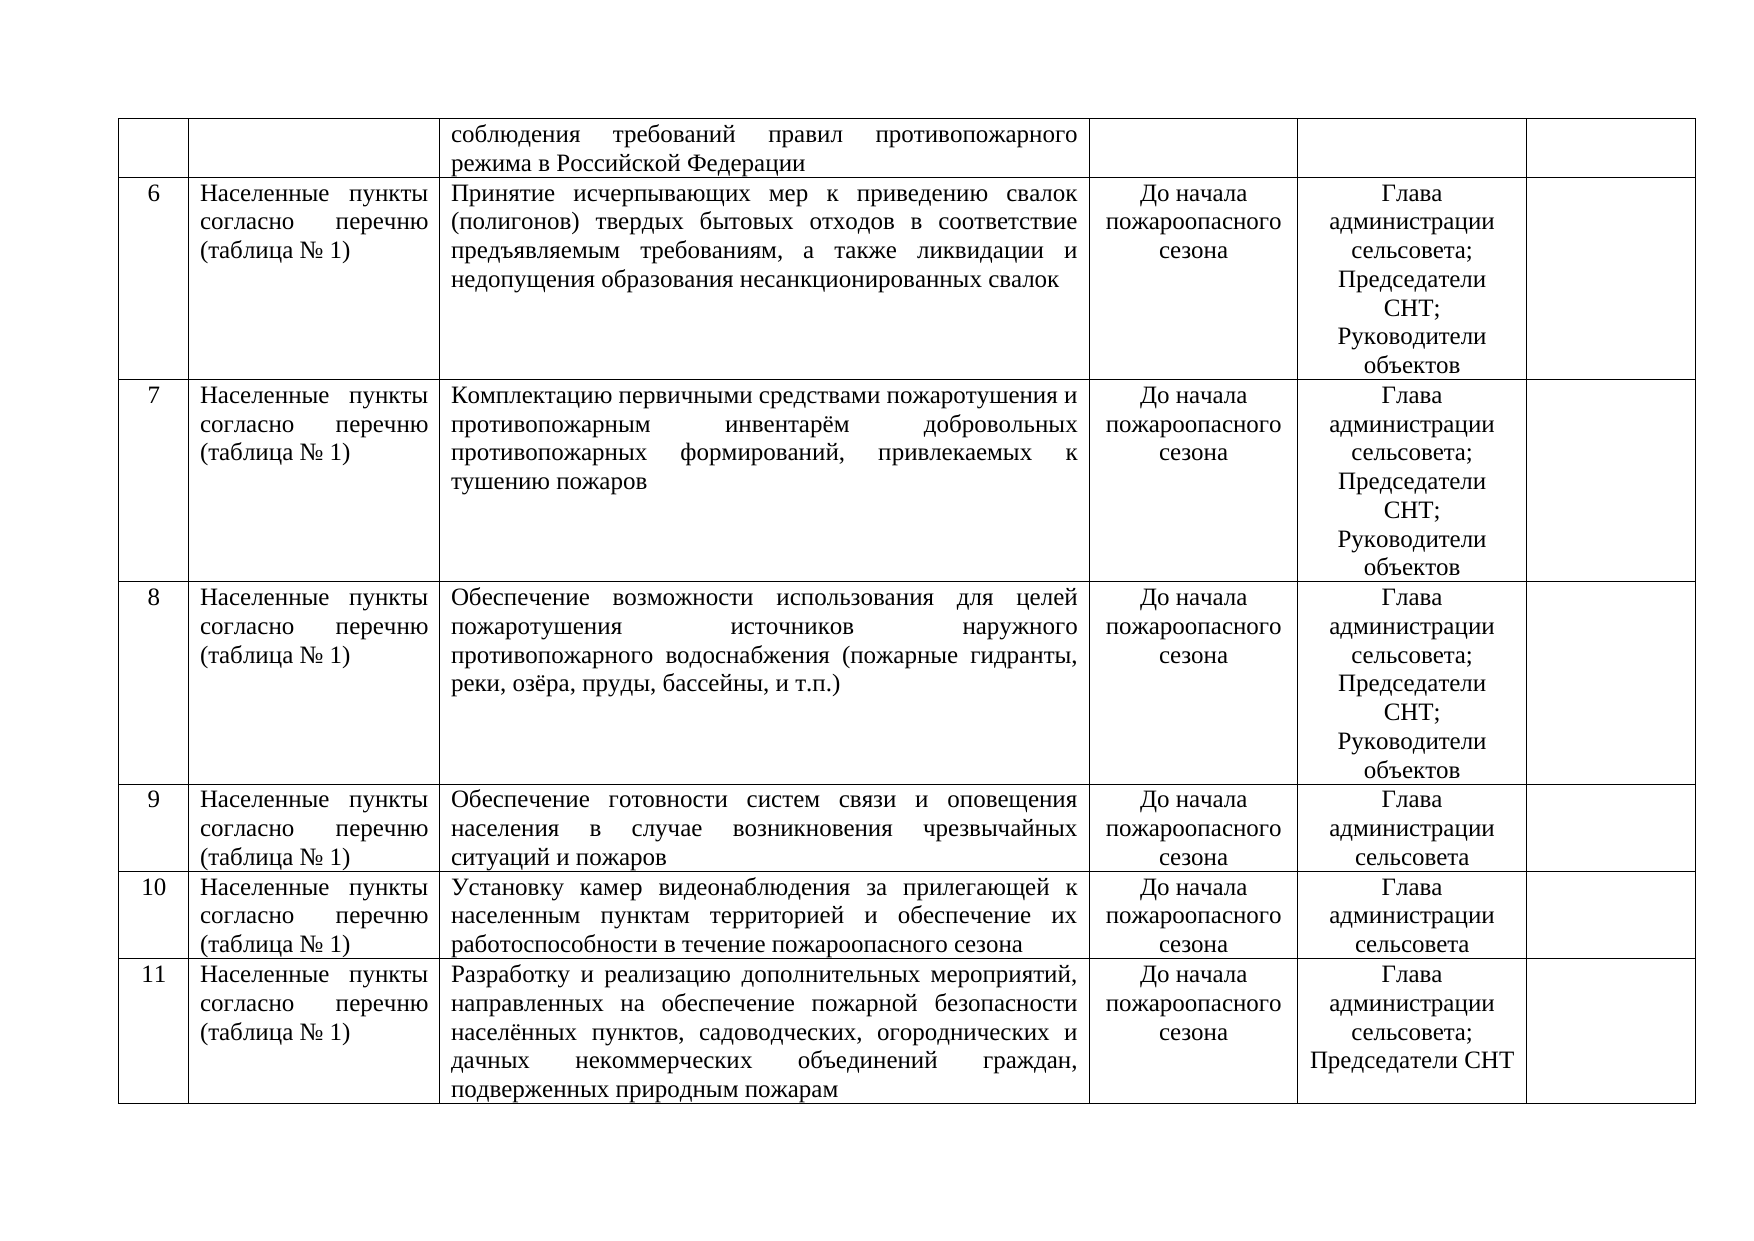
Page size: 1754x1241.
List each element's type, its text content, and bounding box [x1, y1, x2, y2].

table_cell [1298, 119, 1526, 177]
table_cell 10 [119, 872, 188, 958]
table_cell До начала пожароопасного сезона [1090, 178, 1297, 379]
table_cell [1527, 380, 1695, 581]
table_cell Населенные пункты согласно перечню (таблица № 1) [189, 380, 439, 581]
table_cell Глава администрации сельсовета; Председатели СНТ; Руководители объектов [1298, 582, 1526, 783]
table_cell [189, 119, 439, 177]
table_cell Населенные пункты согласно перечню (таблица № 1) [189, 785, 439, 871]
table_cell Глава администрации сельсовета; Председатели СНТ; Руководители объектов [1298, 380, 1526, 581]
table_cell Комплектацию первичными средствами пожаротушения и противопожарным инвентарём добровольных противопожарных формирований, привлекаемых к тушению пожаров [440, 380, 1089, 581]
table_cell 8 [119, 582, 188, 783]
table_cell Обеспечение готовности систем связи и оповещения населения в случае возникновения чрезвычайных ситуаций и пожаров [440, 785, 1089, 871]
table_cell 6 [119, 178, 188, 379]
table_cell Глава администрации сельсовета; Председатели СНТ [1298, 959, 1526, 1103]
table_cell До начала пожароопасного сезона [1090, 959, 1297, 1103]
table_cell 5 [119, 119, 188, 177]
table_cell Населенные пункты согласно перечню (таблица № 1) [189, 872, 439, 958]
table_cell Обеспечение возможности использования для целей пожаротушения источников наружного противопожарного водоснабжения (пожарные гидранты, реки, озёра, пруды, бассейны, и т.п.) [440, 582, 1089, 783]
table_cell Населенные пункты согласно перечню (таблица № 1) [189, 959, 439, 1103]
table_cell Разработку и реализацию дополнительных мероприятий, направленных на обеспечение пожарной безопасности населённых пунктов, садоводческих, огороднических и дачных некоммерческих объединений граждан, подверженных природным пожарам [440, 959, 1089, 1103]
table_cell 11 [119, 959, 188, 1103]
table_cell [1527, 178, 1695, 379]
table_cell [1090, 119, 1297, 177]
table_cell Глава администрации сельсовета [1298, 785, 1526, 871]
table_cell [1527, 785, 1695, 871]
table_cell До начала пожароопасного сезона [1090, 872, 1297, 958]
table_cell 7 [119, 380, 188, 581]
table_cell Установку камер видеонаблюдения за прилегающей к населенным пунктам территорией и обеспечение их работоспособности в течение пожароопасного сезона [440, 872, 1089, 958]
table_cell [1527, 872, 1695, 958]
table_cell Глава администрации сельсовета; Председатели СНТ; Руководители объектов [1298, 178, 1526, 379]
table_cell Глава администрации сельсовета [1298, 872, 1526, 958]
table_cell Населенные пункты согласно перечню (таблица № 1) [189, 582, 439, 783]
table_cell До начала пожароопасного сезона [1090, 582, 1297, 783]
table_cell Населенные пункты согласно перечню (таблица № 1) [189, 178, 439, 379]
table_cell [1527, 119, 1695, 177]
table_cell [1527, 582, 1695, 783]
table_cell До начала пожароопасного сезона [1090, 785, 1297, 871]
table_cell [440, 119, 1089, 177]
table_cell Принятие исчерпывающих мер к приведению свалок (полигонов) твердых бытовых отходов в соответствие предъявляемым требованиям, а также ликвидации и недопущения образования несанкционированных свалок [440, 178, 1089, 379]
table_cell 9 [119, 785, 188, 871]
table_cell [1527, 959, 1695, 1103]
table_cell До начала пожароопасного сезона [1090, 380, 1297, 581]
